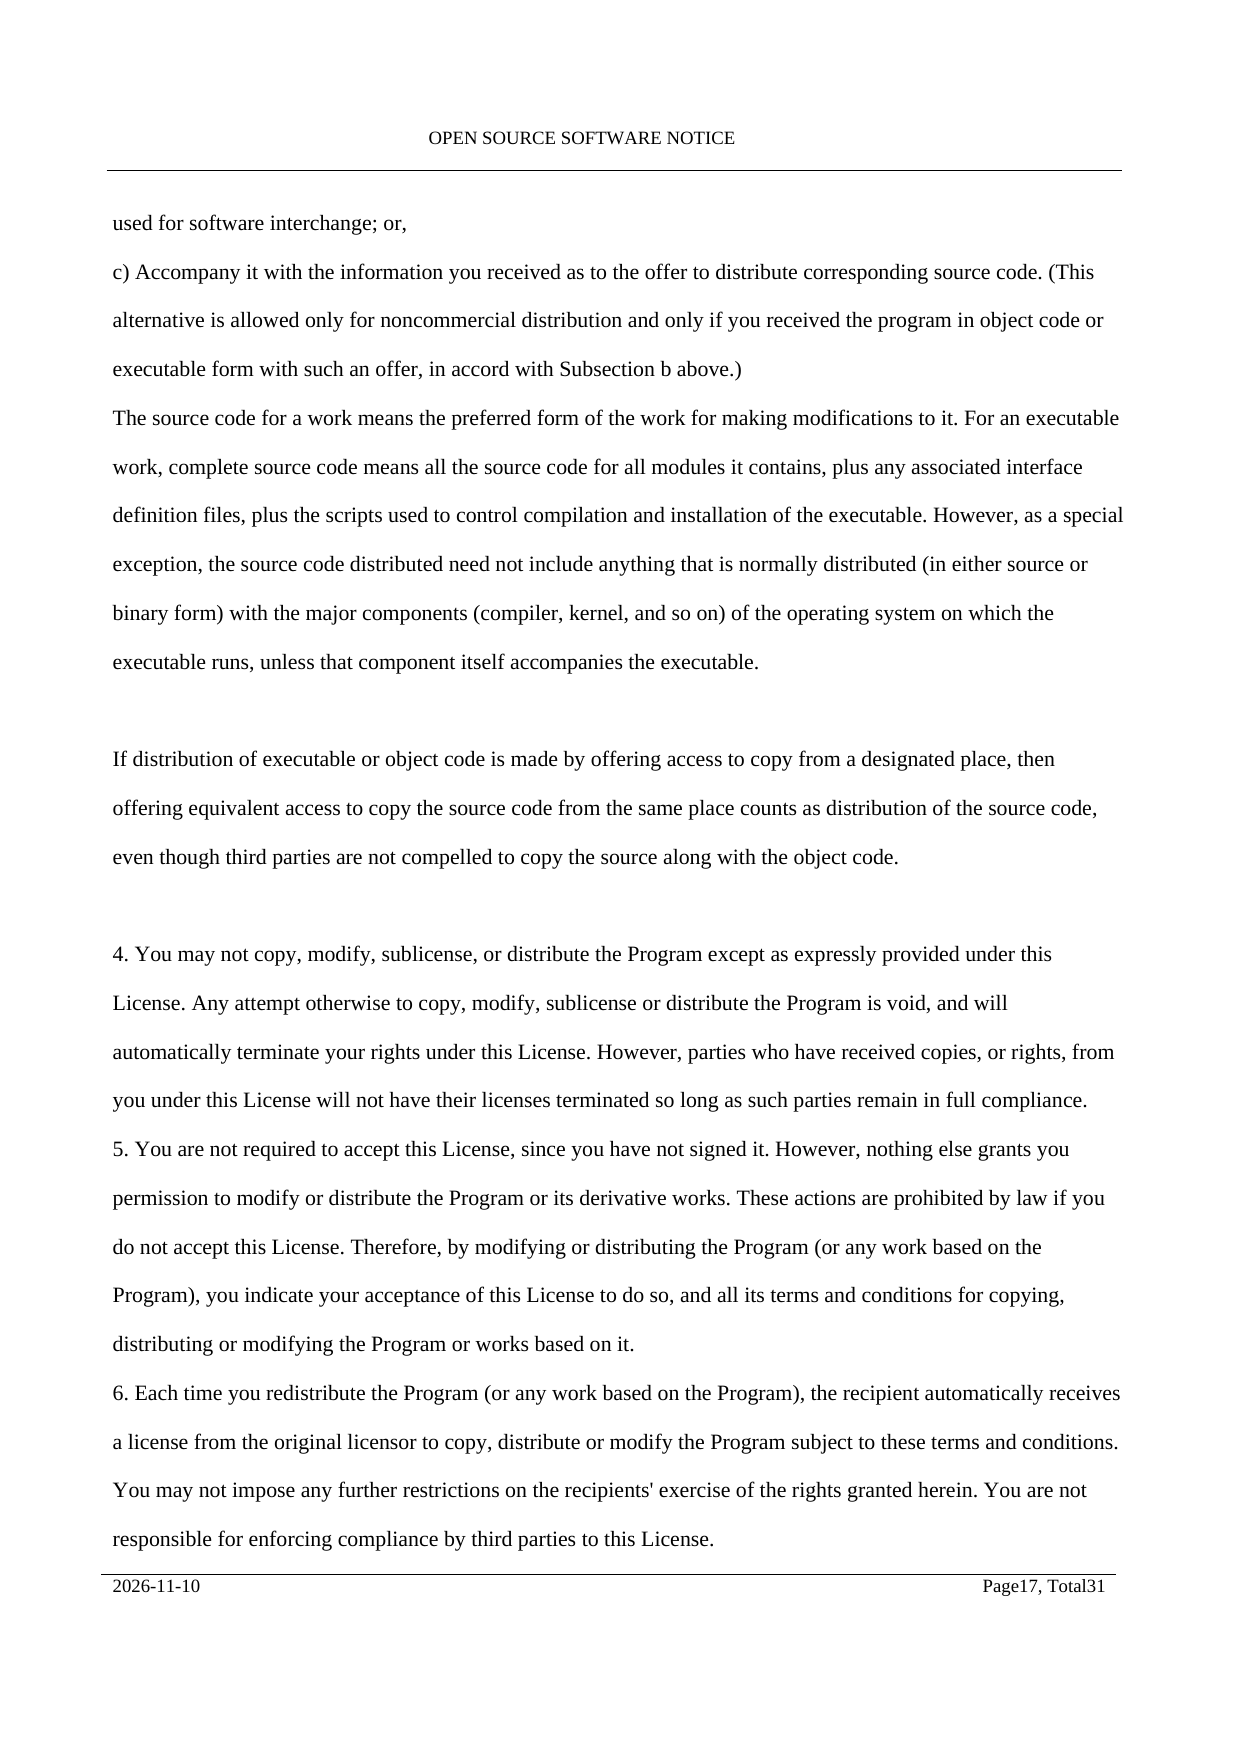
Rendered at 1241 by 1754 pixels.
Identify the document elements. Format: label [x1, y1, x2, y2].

text [112, 206, 1128, 1555]
